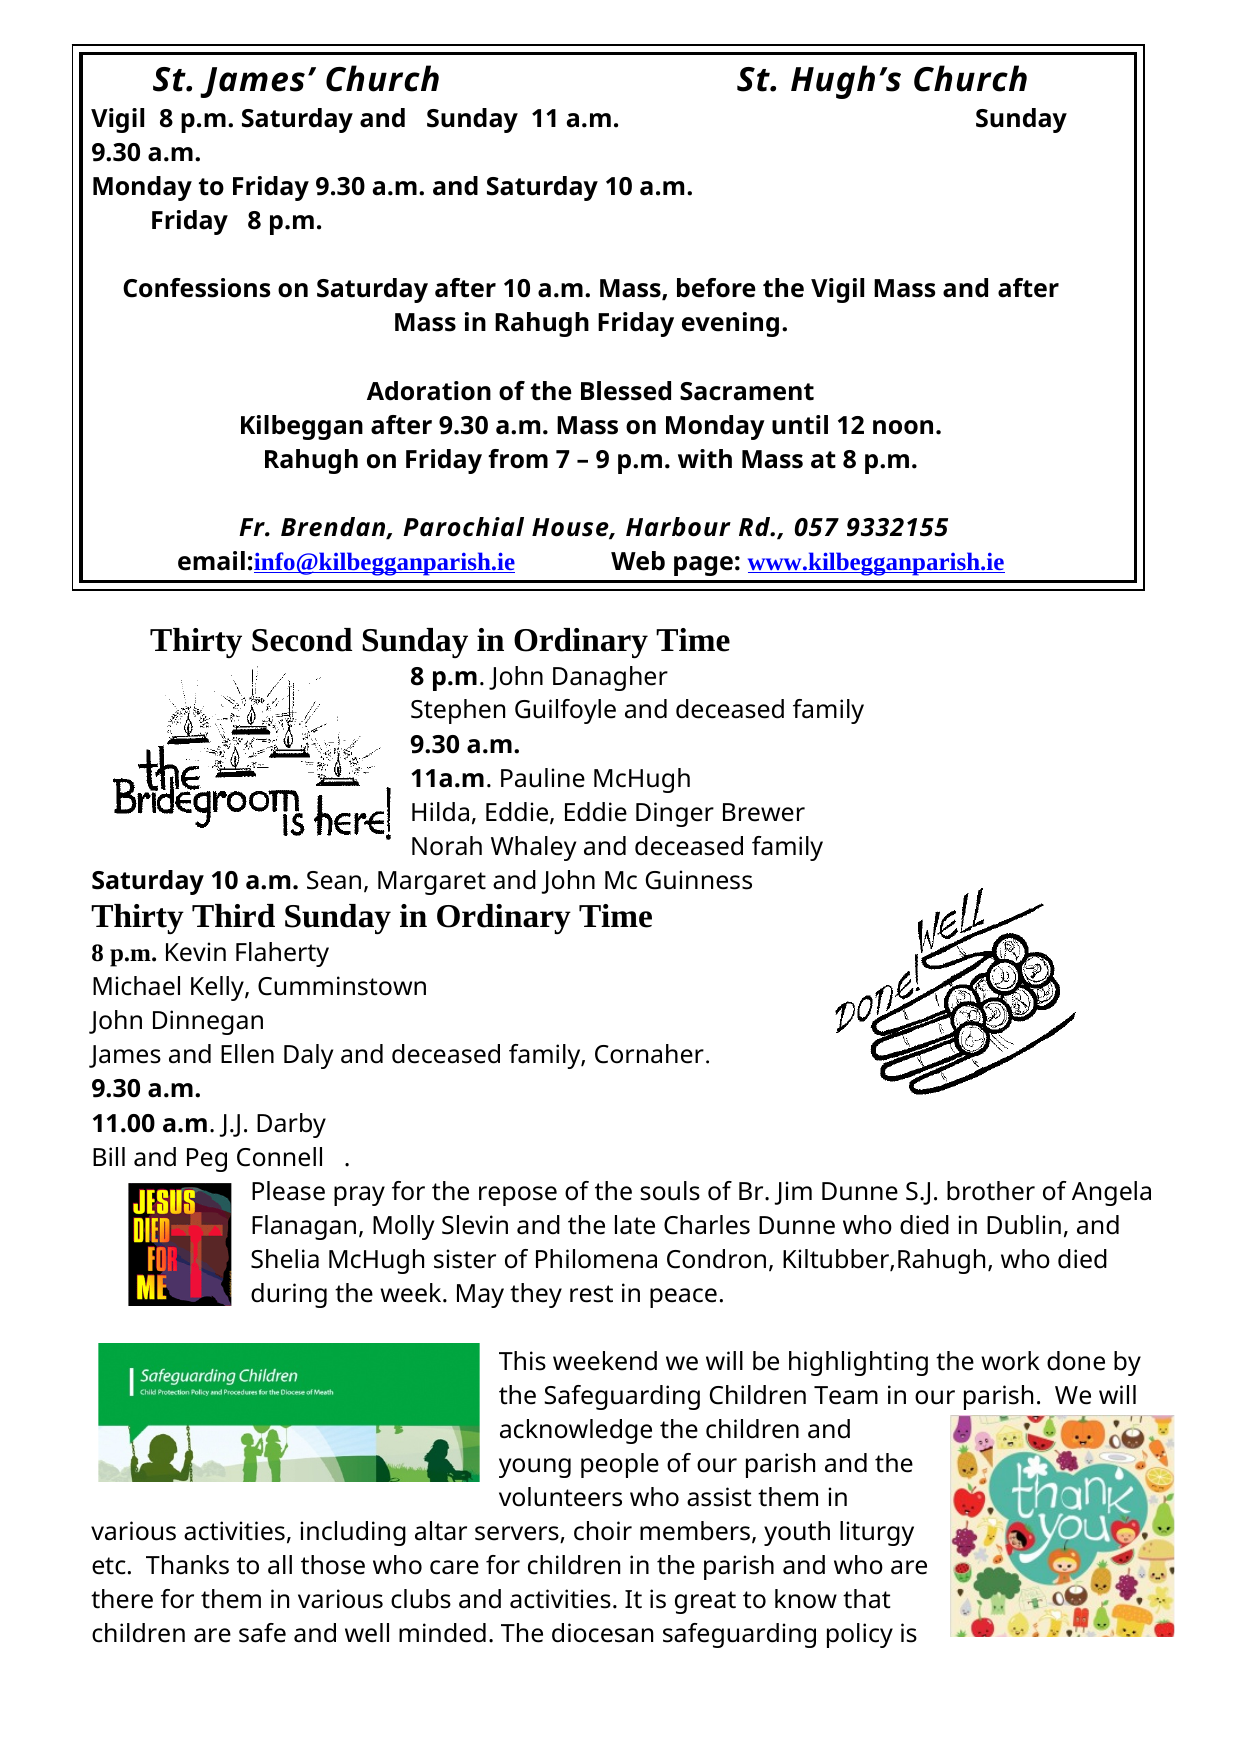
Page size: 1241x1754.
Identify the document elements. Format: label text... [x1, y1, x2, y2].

text email:info@kilbegganparish.ie Web page: www.kilbegganparish.ie [73, 533, 1143, 589]
text Norah Whaley and deceased family [91, 828, 1154, 862]
picture [128, 1183, 232, 1306]
text St. James’ Church St. Hugh’s Church [73, 46, 1143, 90]
text 8 p.m. Kevin Flaherty [91, 935, 1090, 969]
text 11a.m. Pauline McHugh [91, 760, 1154, 794]
text Monday to Friday 9.30 a.m. and Saturday 10 a.m. Friday 8 p.m. [83, 158, 1134, 237]
text 8 p.m. John Danagher [91, 658, 1154, 692]
text James and Ellen Daly and deceased family, Cornaher. [91, 1037, 1090, 1071]
text John Dinnegan [91, 1003, 1090, 1037]
text Thirty Second Sunday in Ordinary Time [150, 620, 1154, 658]
text Hilda, Eddie, Eddie Dinger Brewer [91, 794, 1154, 828]
text Please pray for the repose of the souls of Br. Jim Dunne S.J. brother of Angela Flanagan, Molly Slevin and the late Charles Dunne who died in Dublin, and Shelia McHugh sister of Philomena Condron, Kiltubber,Rahugh, who died during the week. May they rest in peace. [91, 1173, 1154, 1309]
picture [98, 1343, 480, 1482]
text 9.30 a.m. [91, 726, 1154, 760]
text Rahugh on Friday from 7 – 9 p.m. with Mass at 8 p.m. [83, 430, 1134, 475]
text Saturday 10 a.m. Sean, Margaret and John Mc Guinness [91, 862, 1154, 897]
picture [950, 1415, 1175, 1637]
text Bill and Peg Connell . [91, 1139, 1092, 1173]
text Stephen Guilfoyle and deceased family [91, 692, 1154, 726]
text Thirty Third Sunday in Ordinary Time [91, 897, 1090, 935]
text Adoration of the Blessed Sacrament [83, 362, 1134, 396]
text 11.00 a.m. J.J. Darby [91, 1105, 1090, 1139]
text Fr. Brendan, Parochial House, , 057 9332155 [83, 498, 1134, 533]
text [91, 1344, 1169, 1650]
text Vigil 8 p.m. Saturday and Sunday 11 a.m. Sunday 9.30 a.m. [83, 90, 1134, 158]
text 9.30 a.m. [91, 1071, 1090, 1105]
text Michael Kelly, Cumminstown [91, 969, 1090, 1003]
text Confessions on Saturday after 10 a.m. Mass, before the Vigil Mass and after Mass in Rahugh Friday evening. [83, 260, 1134, 339]
text Kilbeggan after 9.30 a.m. Mass on Monday until 12 noon. [83, 396, 1134, 430]
